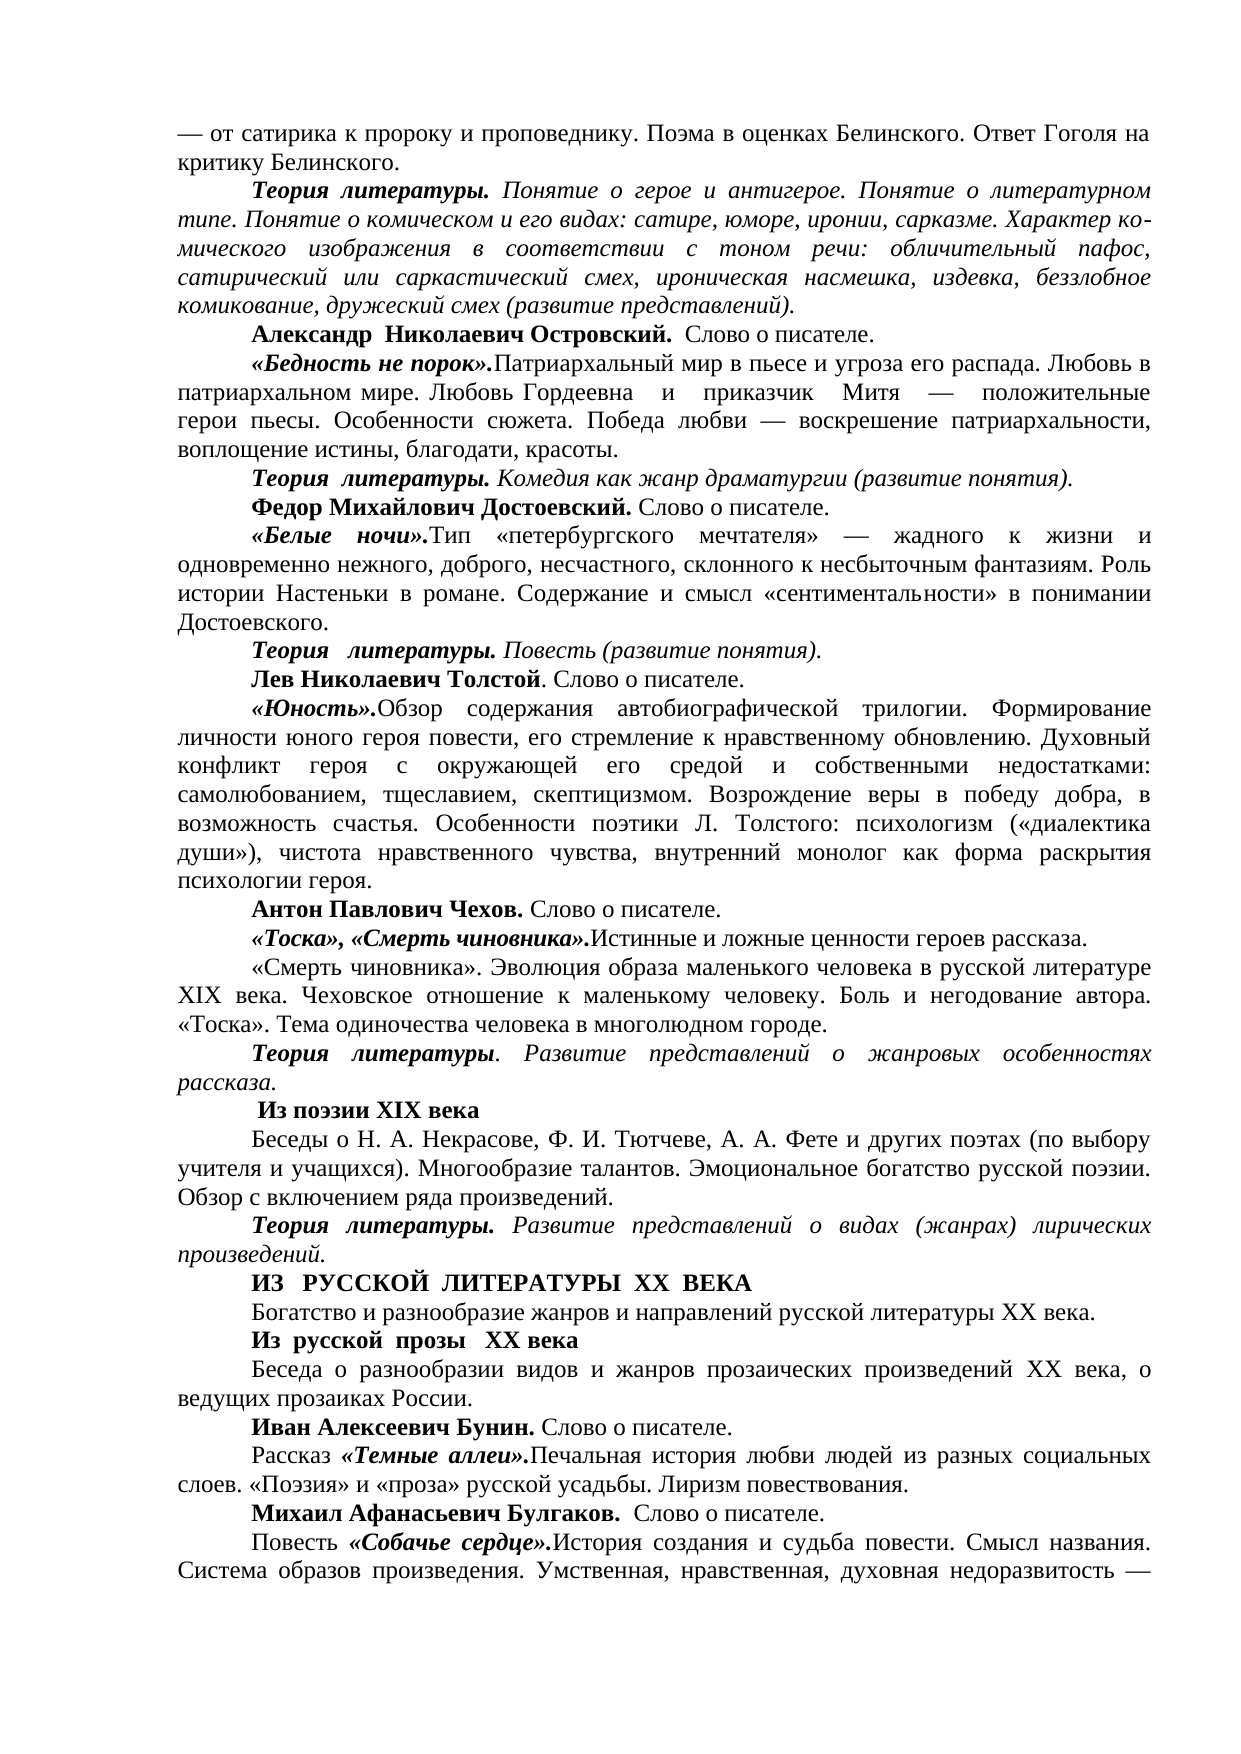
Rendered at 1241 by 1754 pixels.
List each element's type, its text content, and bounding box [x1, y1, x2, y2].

text Беседы о Н. А. Некрасове, Ф. И. Тютчеве, А. А. Фете и других поэтах (по выбору учителя и учащихся). Многообразие талантов. Эмоциональное богатство русской поэзии. Обзор с включением ряда произведений. [177, 1124, 1152, 1211]
text ИЗ РУССКОЙ ЛИТЕРАТУРЫ XX ВЕКА [177, 1268, 1152, 1297]
text Из русской прозы XX века [177, 1326, 1152, 1354]
text Теория литературы. Понятие о герое и антигерое. Понятие о литературном типе. Понятие о комическом и его видах: сатире, юморе, иронии, сарказме. Характер комического изображения в соответствии с тоном речи: обличительный пафос, сатирический или саркастический смех, ироническая насмешка, издевка, беззлобное комикование, дружеский смех (развитие представлений). [177, 176, 1152, 319]
text Иван Алексеевич Бунин. Слово о писателе. [177, 1412, 1152, 1441]
text Богатство и разнообразие жанров и направлений русской литературы XX века. [177, 1297, 1152, 1326]
text «Смерть чиновника». Эволюция образа маленького человека в русской литературе XIX века. Чеховское отношение к маленькому человеку. Боль и негодование автора. «Тоска». Тема одиночества человека в многолюдном городе. [177, 952, 1152, 1038]
text Федор Михайлович Достоевский. Слово о писателе. [177, 492, 1152, 521]
text Александр Николаевич Островский. Слово о писателе. [177, 319, 1152, 348]
text Беседа о разнообразии видов и жанров прозаических произведений XX века, о ведущих прозаиках России. [177, 1354, 1152, 1412]
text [177, 1527, 1152, 1584]
text Михаил Афанасьевич Булгаков. Слово о писателе. [177, 1498, 1152, 1527]
text «Бедность не порок».Патриархальный мир в пьесе и угроза его распада. Любовь в патриархальном мире. Любовь Гордеевна и приказчик Митя — положительные герои пьесы. Особенности сюжета. Победа любви — воскрешение патриархальности, воплощение истины, благодати, красоты. [177, 348, 1152, 463]
text Лев Николаевич Толстой. Слово о писателе. [177, 664, 1152, 693]
text «Тоска», «Смерть чиновника».Истинные и ложные ценности героев рассказа. [177, 923, 1152, 952]
text Из поэзии XIX века [177, 1096, 1152, 1124]
text Теория литературы. Комедия как жанр драматургии (развитие понятия). [177, 463, 1152, 492]
text «Белые ночи».Тип «петербургского мечтателя» — жадного к жизни и одновременно нежного, доброго, несчастного, склонного к несбыточным фантазиям. Роль истории Настеньки в романе. Содержание и смысл «сентиментальности» в понимании Достоевского. [177, 521, 1152, 636]
text Рассказ «Темные аллеи».Печальная история любви людей из разных социальных слоев. «Поэзия» и «проза» русской усадьбы. Лиризм повествования. [177, 1441, 1152, 1498]
text Теория литературы. Повесть (развитие понятия). [177, 636, 1152, 664]
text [177, 118, 1152, 176]
text Теория литературы. Развитие представлений о жанровых особенностях рассказа. [177, 1038, 1152, 1096]
text «Юность».Обзор содержания автобиографической трилогии. Формирование личности юного героя повести, его стремление к нравственному обновлению. Духовный конфликт героя с окружающей его средой и собственными недостатками: самолюбованием, тщеславием, скептицизмом. Возрождение веры в победу добра, в возможность счастья. Особенности поэтики Л. Толстого: психологизм («диалектика души»), чистота нравственного чувства, внутренний монолог как форма раскрытия психологии героя. [177, 693, 1152, 894]
text Теория литературы. Развитие представлений о видах (жанрах) лирических произведений. [177, 1211, 1152, 1268]
text Антон Павлович Чехов. Слово о писателе. [177, 894, 1152, 923]
